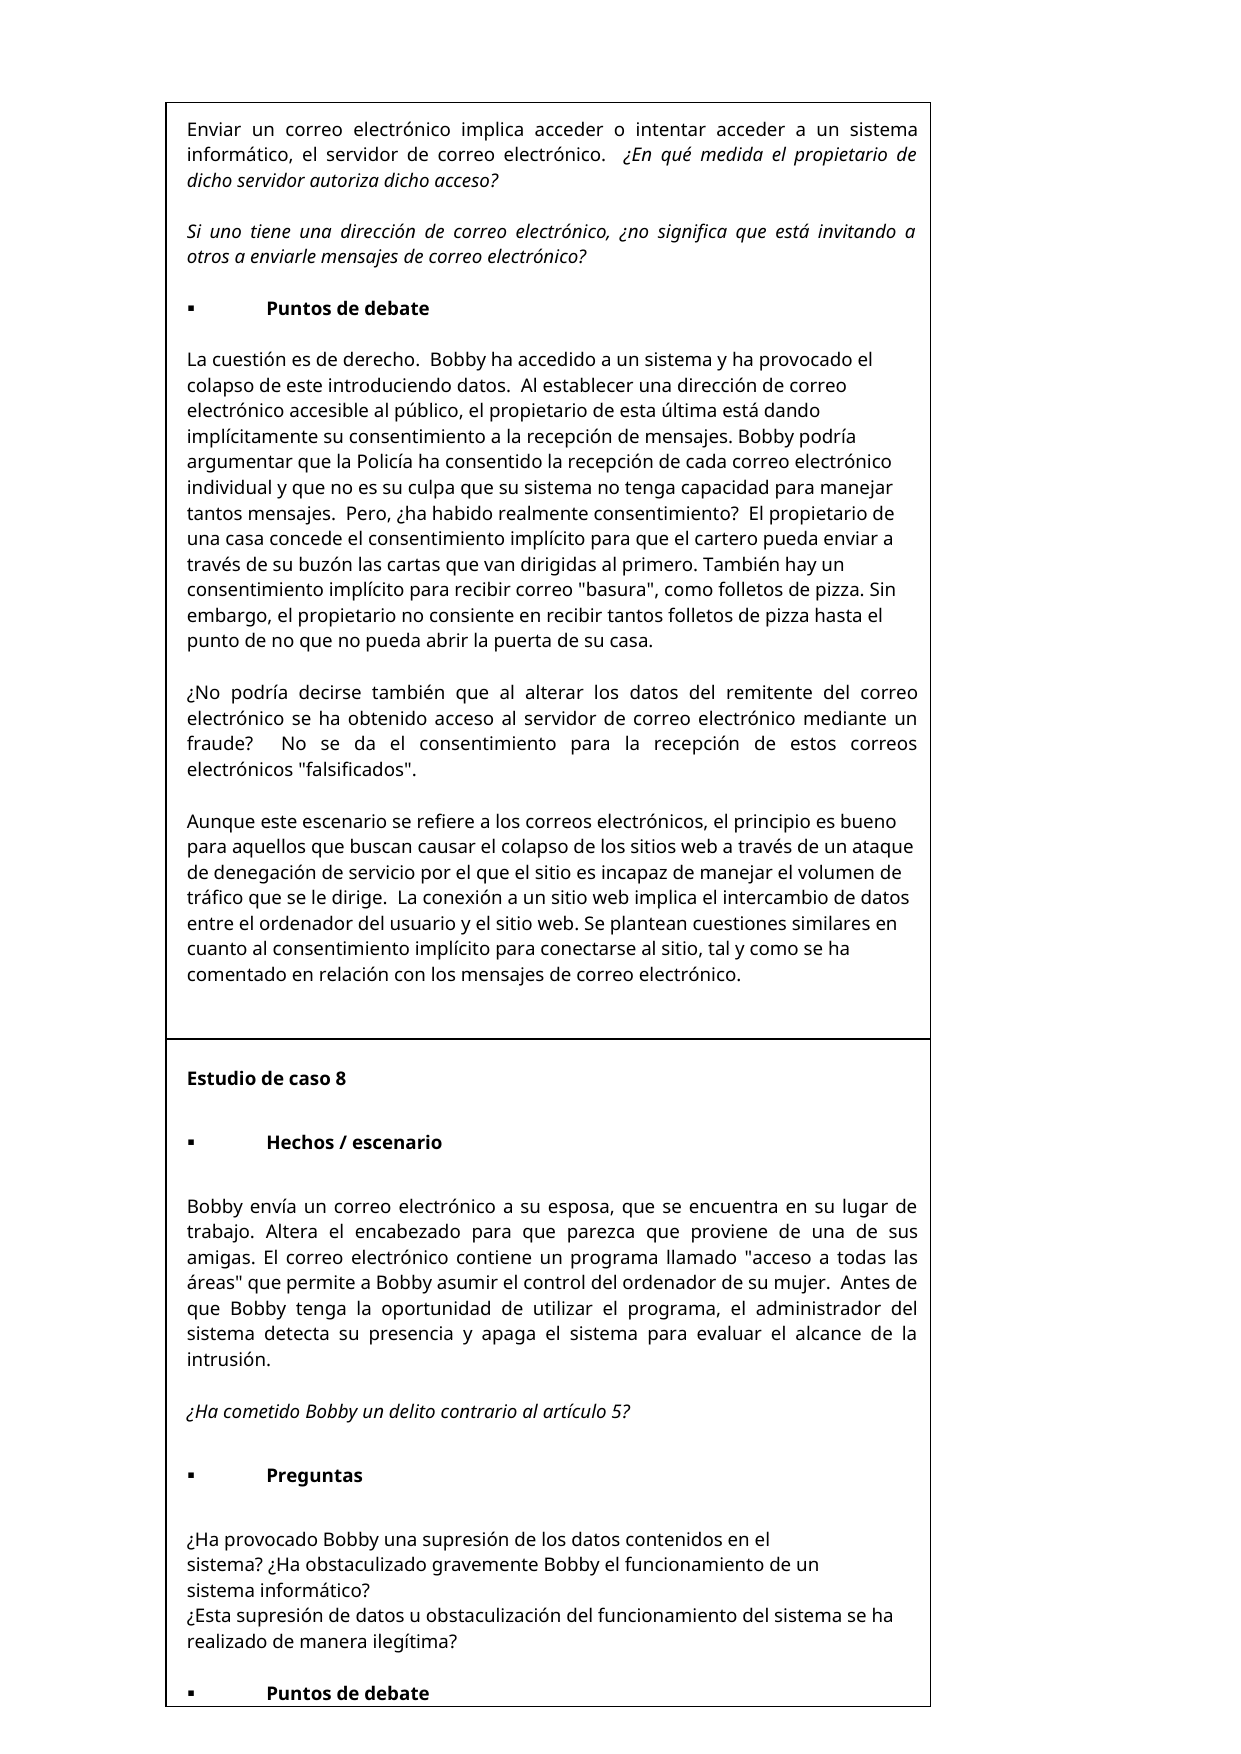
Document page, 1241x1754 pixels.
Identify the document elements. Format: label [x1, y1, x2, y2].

table_cell [167, 103, 930, 1038]
table_cell [167, 1040, 930, 1706]
